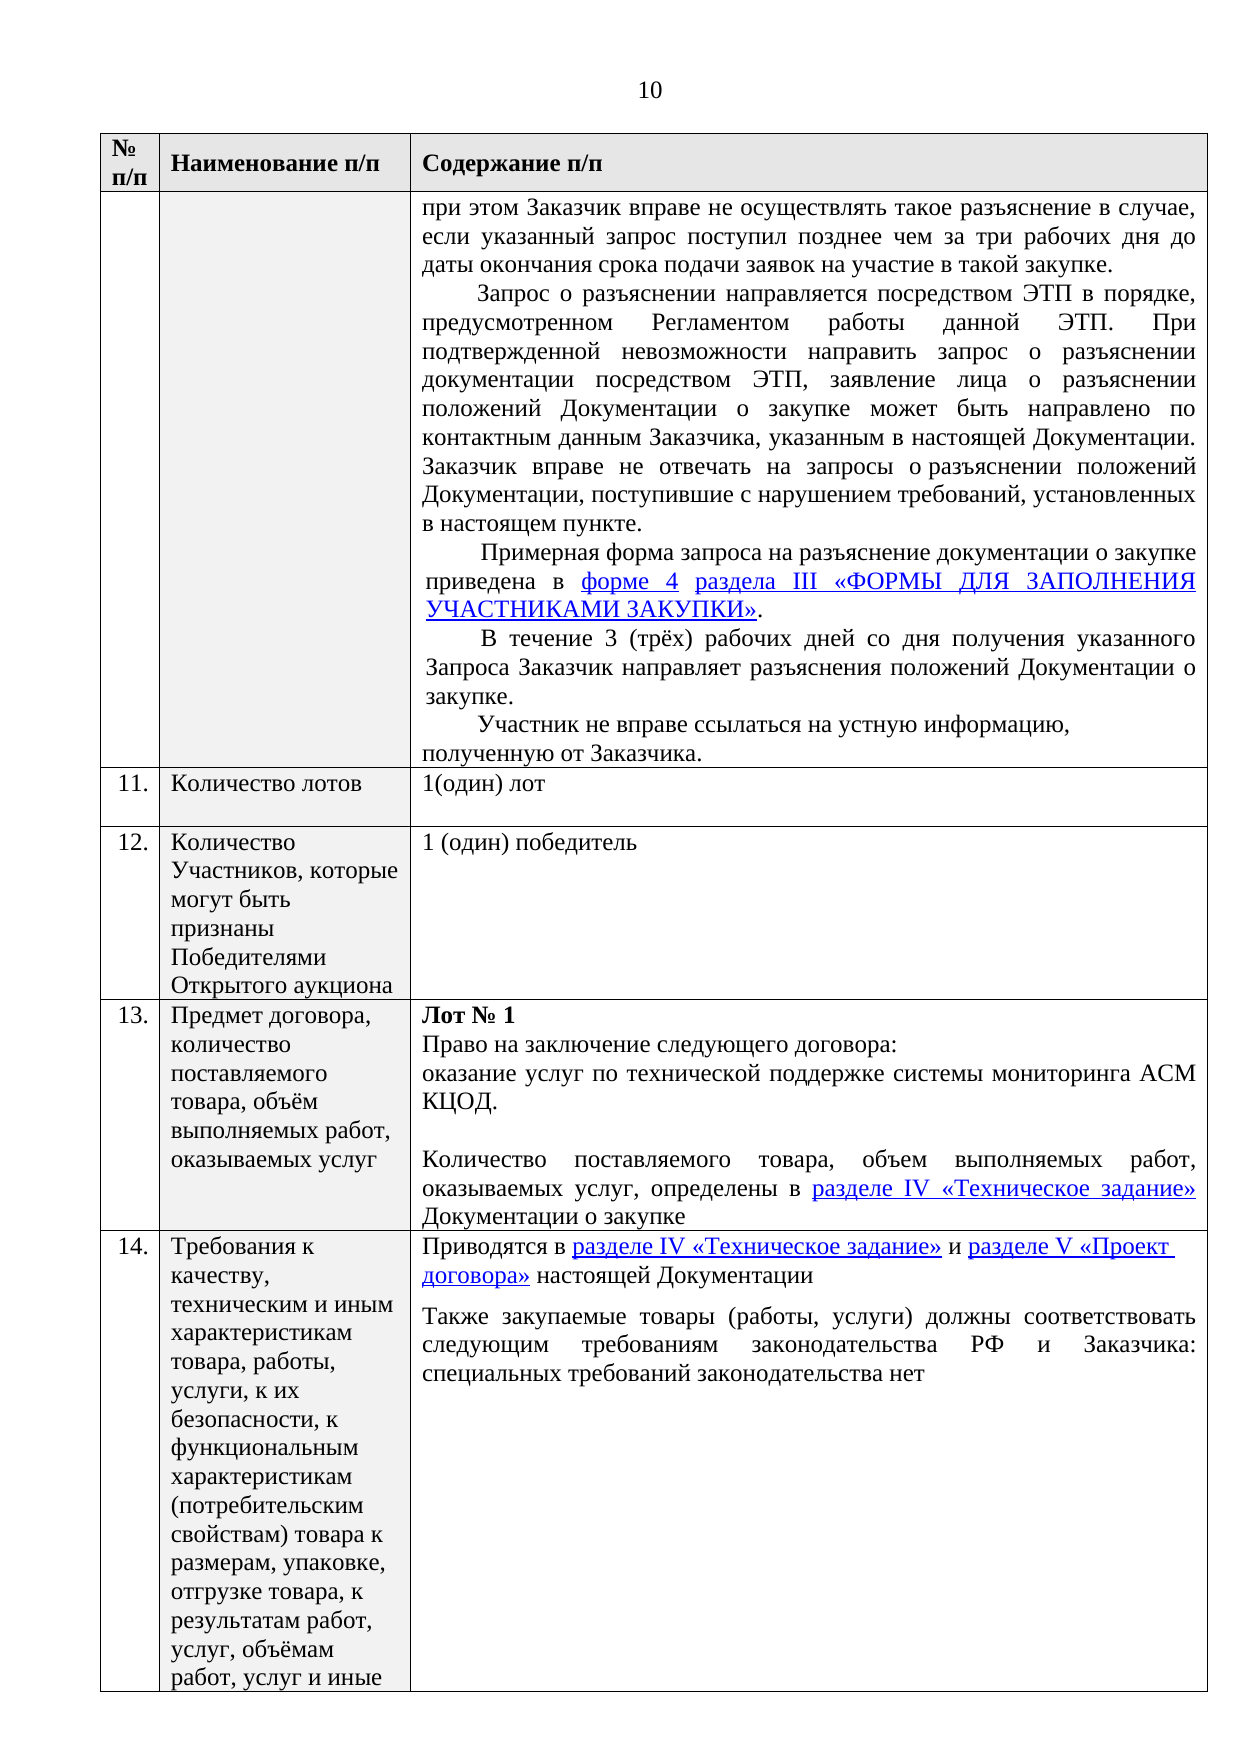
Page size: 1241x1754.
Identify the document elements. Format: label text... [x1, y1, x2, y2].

table_cell Количество лотов [160, 768, 410, 826]
table_cell [101, 827, 159, 999]
table_header Содержание п/п [411, 134, 1207, 191]
table_cell [101, 1231, 159, 1691]
table_cell [101, 192, 159, 767]
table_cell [411, 192, 1207, 767]
table_cell [101, 768, 159, 826]
table_header Наименование п/п [160, 134, 410, 191]
table_cell 1 (один) победитель [411, 827, 1207, 999]
table_cell Предмет договора, количество поставляемого товара, объём выполняемых работ, оказываемых услуг [160, 1000, 410, 1230]
table_cell 1(один) лот [411, 768, 1207, 826]
table_cell Лот № 1 Право на заключение следующего договора: оказание услуг по технической поддержке системы мониторинга АСМ КЦОД. Количество поставляемого товара, объем выполняемых работ, оказываемых услуг, определены в разделе IV «Техническое задание» Документации о закупке [411, 1000, 1207, 1230]
table_header № п/п [101, 134, 159, 191]
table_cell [160, 192, 410, 767]
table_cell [411, 1231, 1207, 1691]
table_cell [160, 1231, 410, 1691]
table_cell [101, 1000, 159, 1230]
table_cell Количество Участников, которые могут быть признаны Победителями Открытого аукциона [160, 827, 410, 999]
